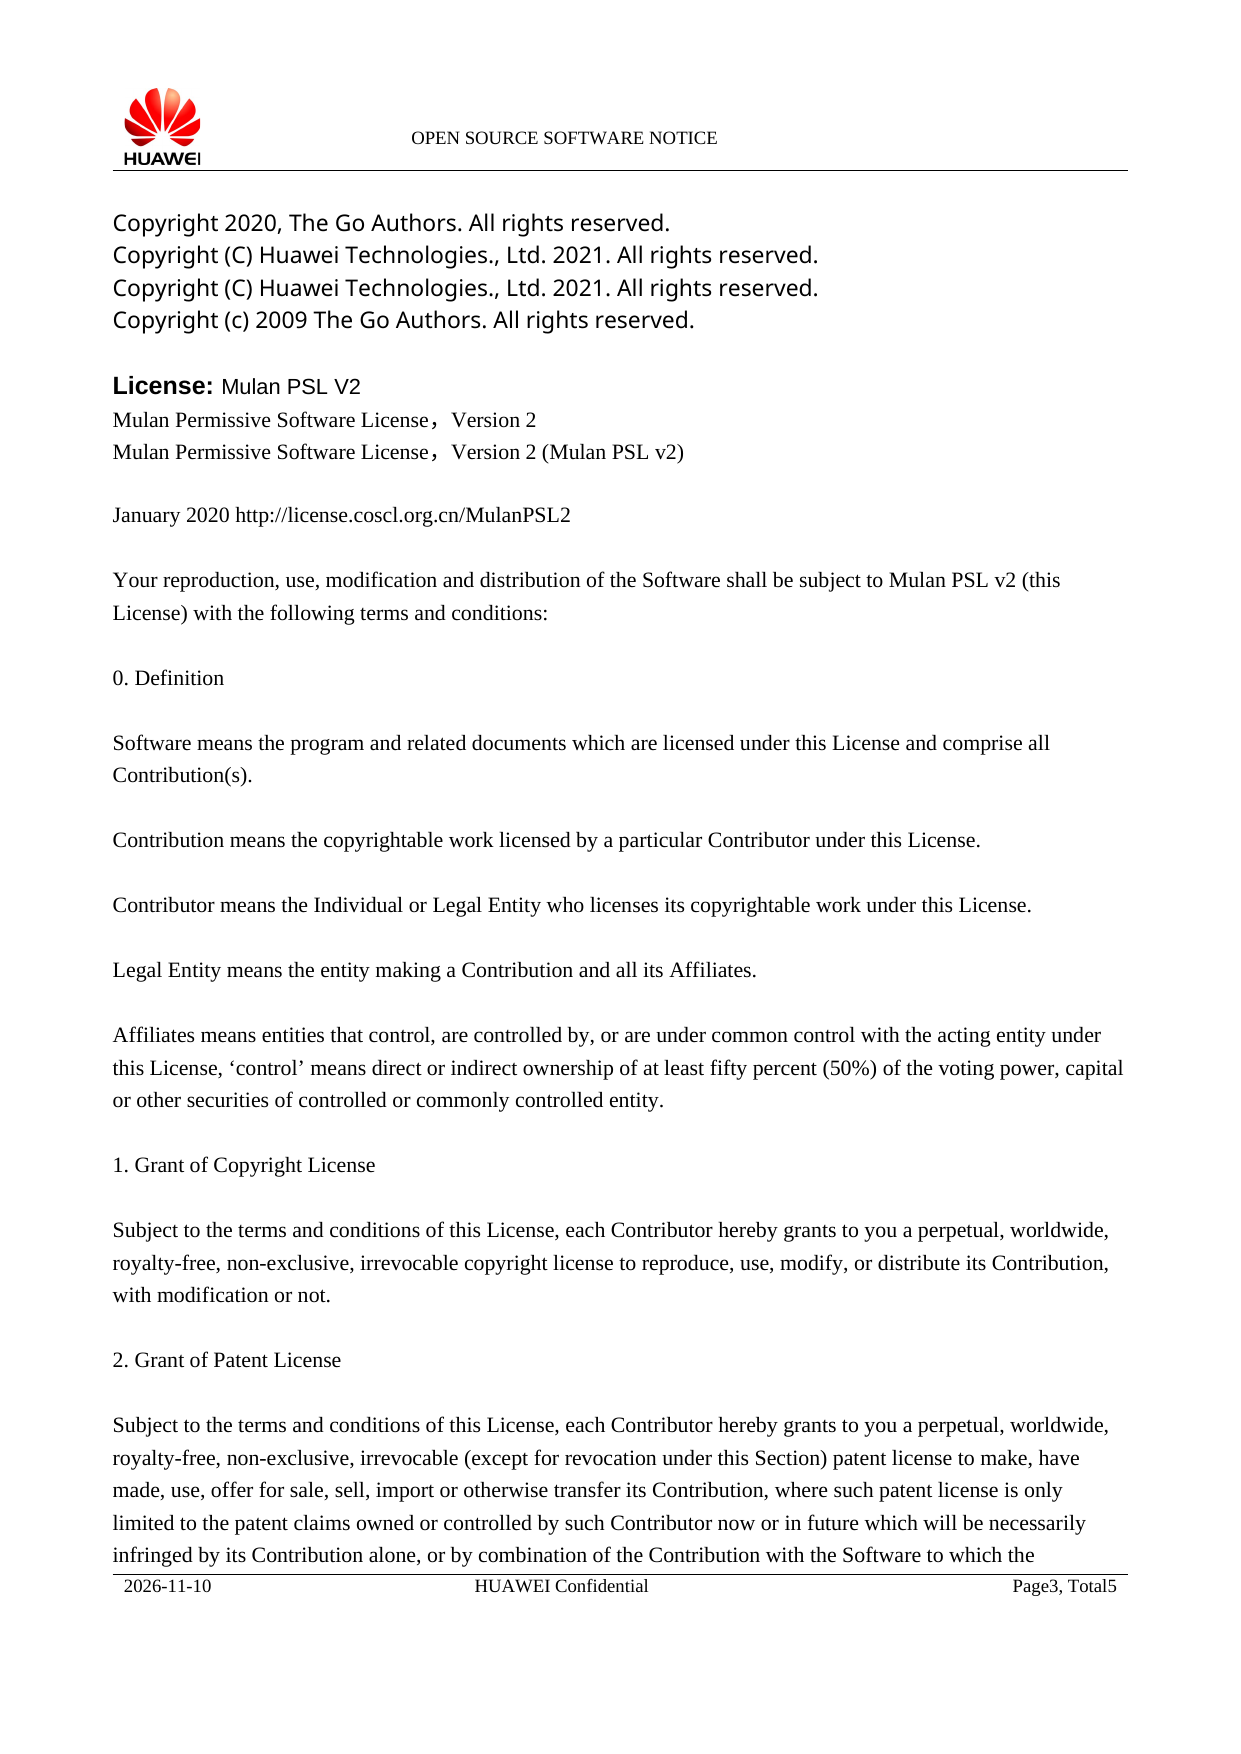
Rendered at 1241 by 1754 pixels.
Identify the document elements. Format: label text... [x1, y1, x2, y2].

text License: Mulan PSL V2 [112, 369, 1128, 401]
picture [124, 88, 201, 165]
